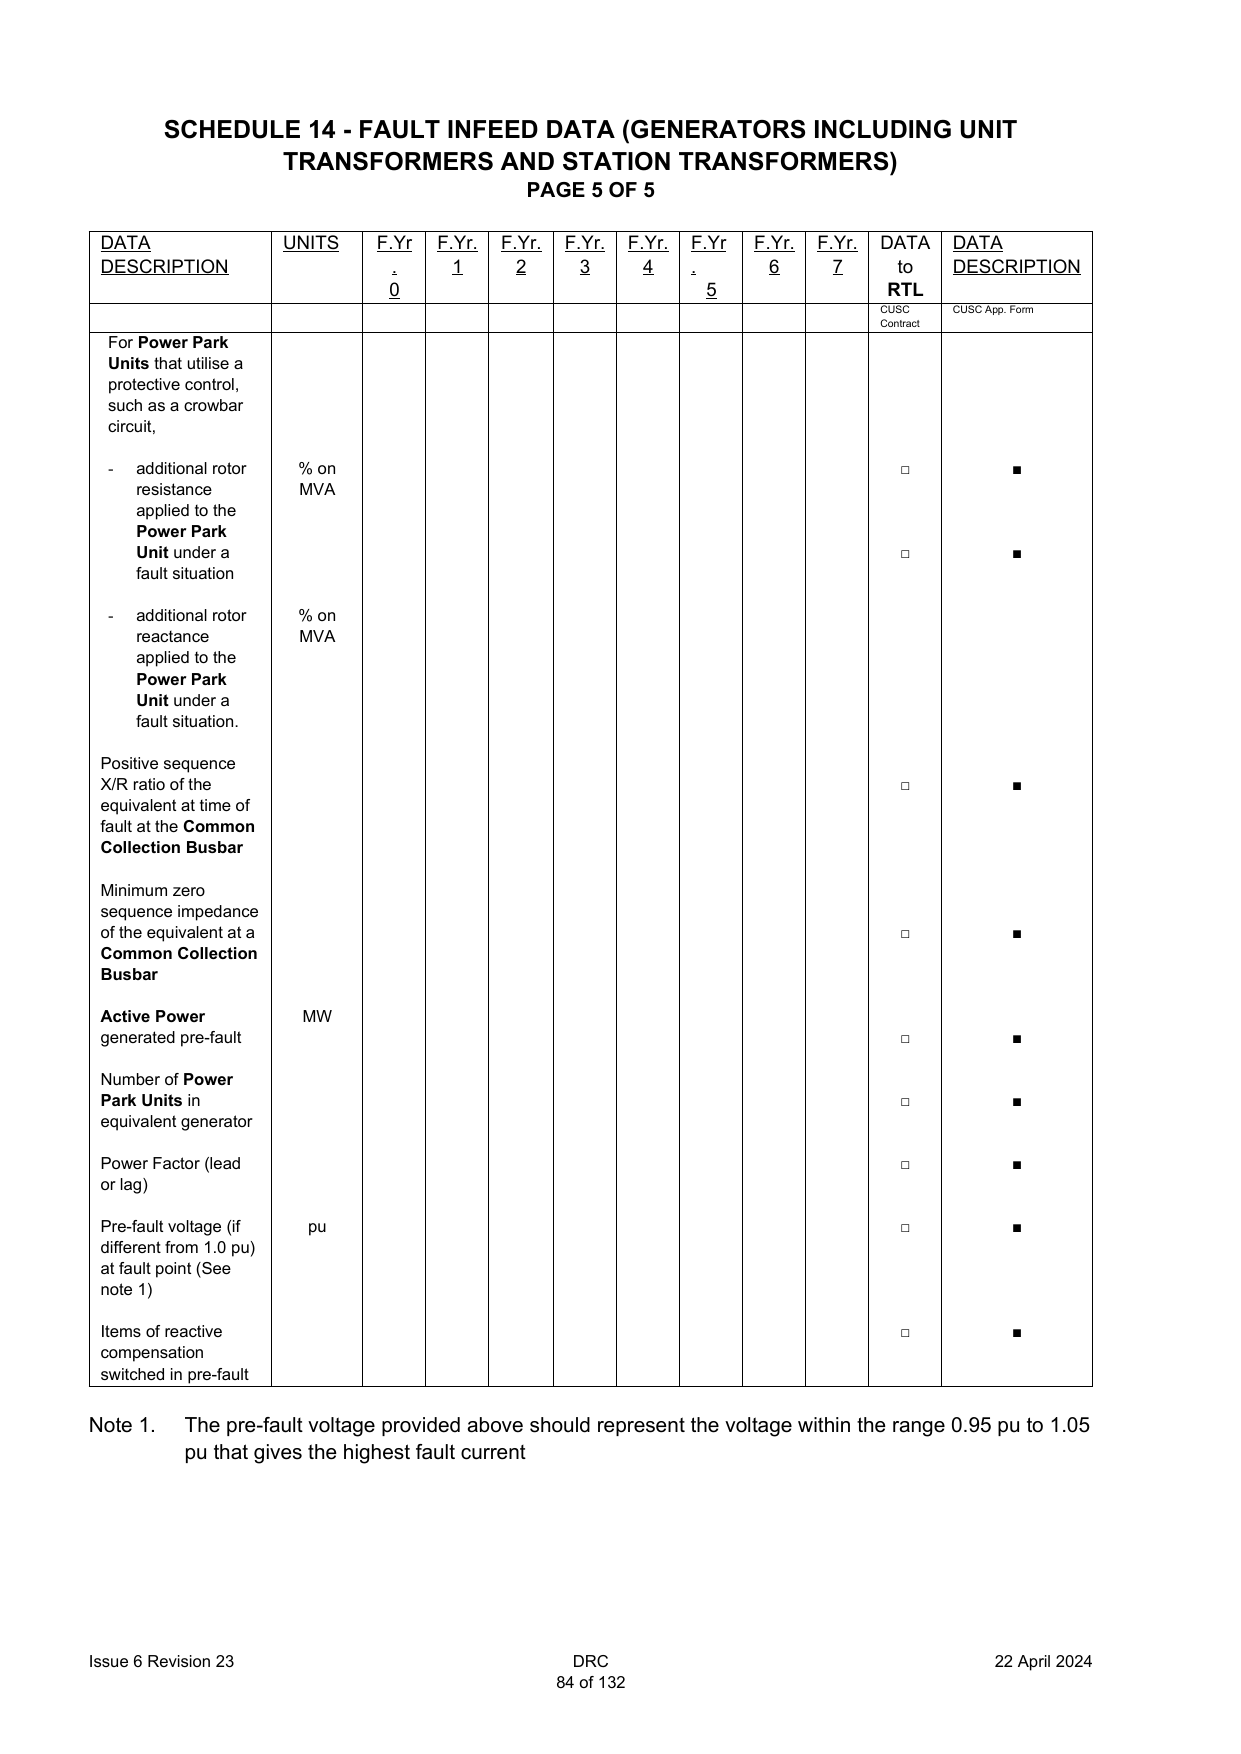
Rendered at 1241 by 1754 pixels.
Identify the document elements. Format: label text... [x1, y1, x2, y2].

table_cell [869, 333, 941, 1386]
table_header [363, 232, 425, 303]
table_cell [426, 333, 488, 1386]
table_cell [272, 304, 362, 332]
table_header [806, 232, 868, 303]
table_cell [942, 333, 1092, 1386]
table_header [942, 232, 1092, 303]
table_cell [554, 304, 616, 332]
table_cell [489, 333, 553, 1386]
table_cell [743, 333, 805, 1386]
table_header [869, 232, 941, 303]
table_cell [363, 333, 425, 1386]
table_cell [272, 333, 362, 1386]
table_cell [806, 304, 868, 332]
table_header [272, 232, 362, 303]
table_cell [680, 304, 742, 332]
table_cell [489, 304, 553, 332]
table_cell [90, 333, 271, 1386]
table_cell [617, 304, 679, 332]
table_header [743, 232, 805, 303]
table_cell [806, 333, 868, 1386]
text Note 1. The pre-fault voltage provided above should represent the voltage within the range 0.95 pu to 1.05 pu that gives the highest fault current [89, 1413, 1092, 1463]
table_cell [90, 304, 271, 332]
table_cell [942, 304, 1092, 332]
text SCHEDULE 14 - FAULT INFEED DATA (GENERATORS INCLUDING UNIT TRANSFORMERS AND STATION TRANSFORMERS) [89, 115, 1092, 175]
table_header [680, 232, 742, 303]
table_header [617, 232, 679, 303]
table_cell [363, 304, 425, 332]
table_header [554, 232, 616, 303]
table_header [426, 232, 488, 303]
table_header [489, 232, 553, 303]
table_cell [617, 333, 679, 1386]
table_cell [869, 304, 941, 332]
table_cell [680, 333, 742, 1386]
text PAGE 5 OF 5 [89, 178, 1092, 202]
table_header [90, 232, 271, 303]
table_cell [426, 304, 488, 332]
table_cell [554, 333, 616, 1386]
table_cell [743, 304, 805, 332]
